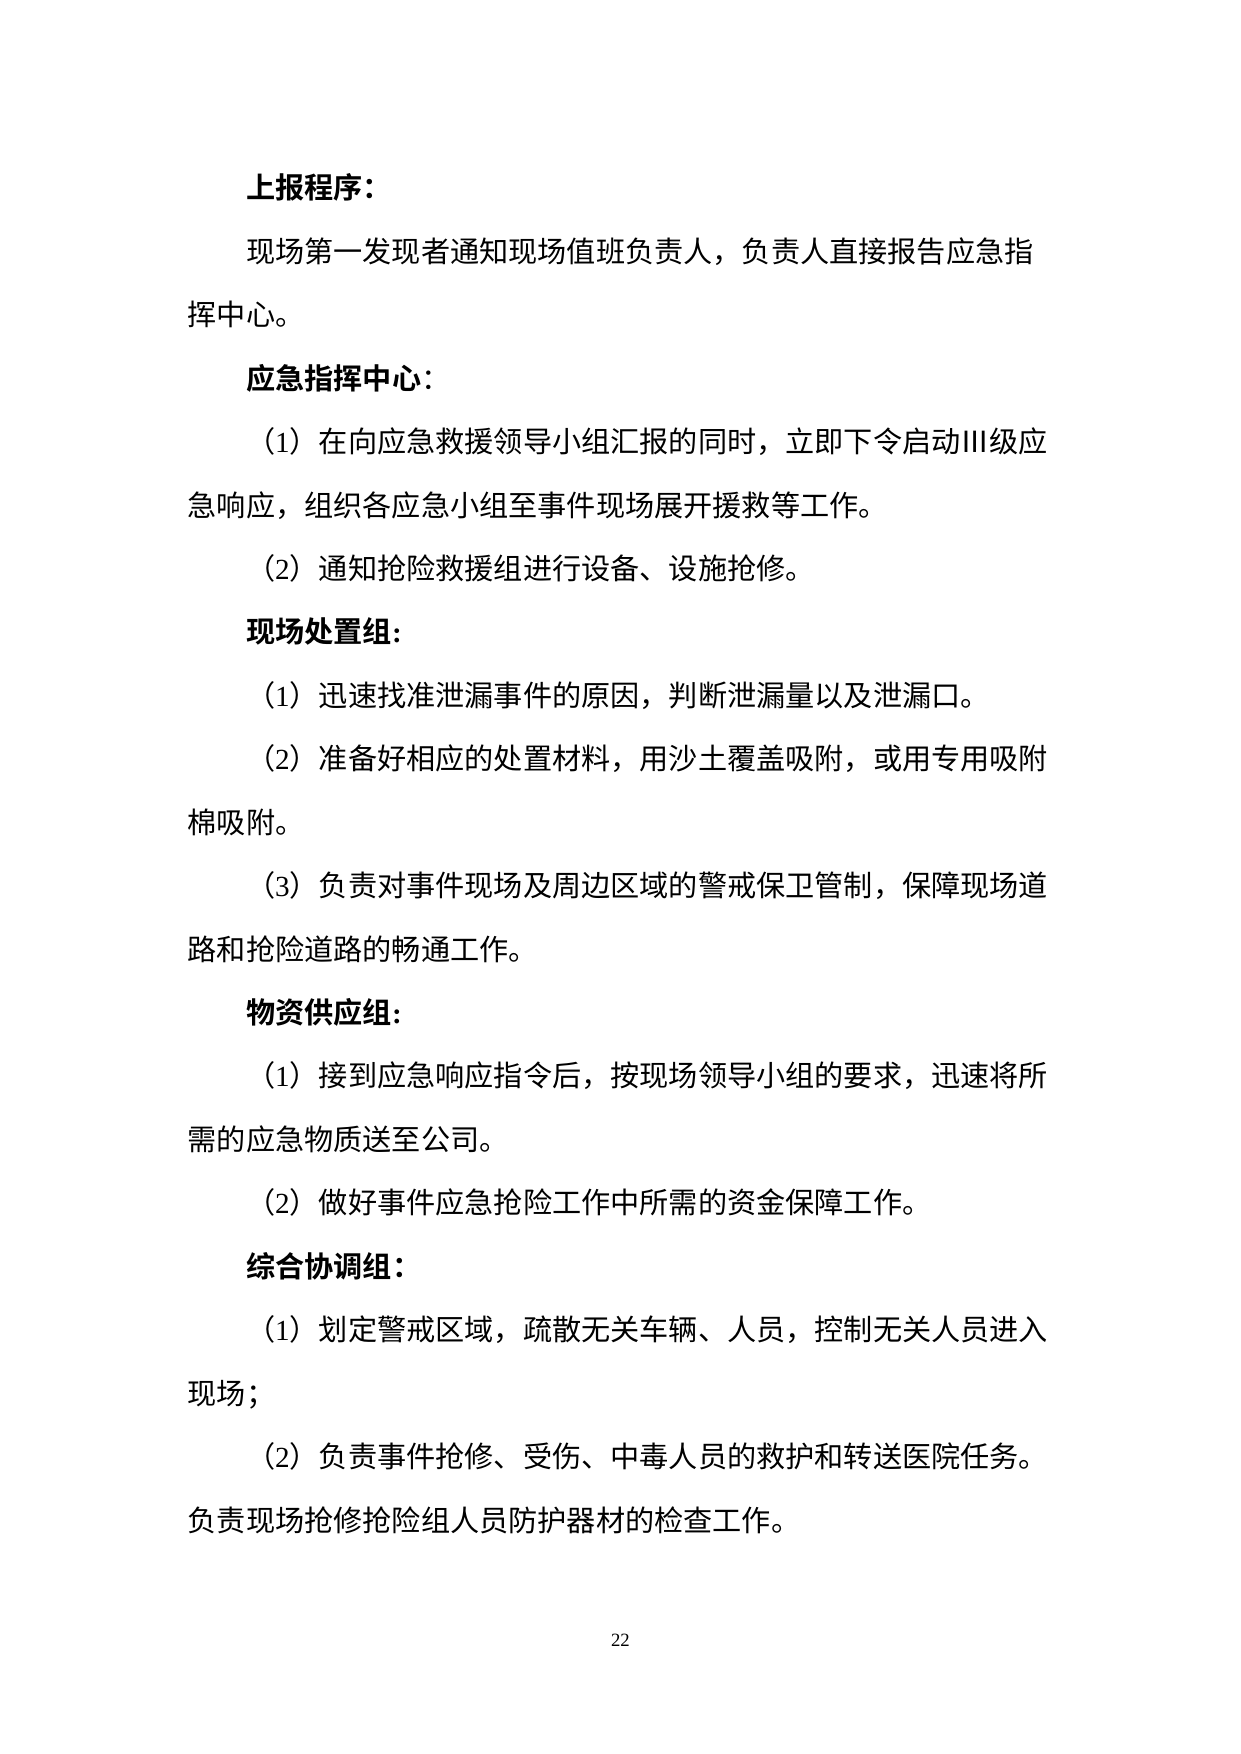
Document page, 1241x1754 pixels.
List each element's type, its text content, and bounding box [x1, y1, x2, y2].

text 现场第一发现者通知现场值班负责人，负责人直接报告应急指挥中心。 [187, 228, 1053, 334]
text （2）准备好相应的处置材料，用沙土覆盖吸附，或用专用吸附棉吸附。 [187, 736, 1053, 842]
text 物资供应组: [187, 989, 1053, 1032]
text （3）负责对事件现场及周边区域的警戒保卫管制，保障现场道路和抢险道路的畅通工作。 [187, 863, 1053, 968]
text （1）划定警戒区域，疏散无关车辆、人员，控制无关人员进入现场； [187, 1307, 1053, 1412]
text 上报程序： [187, 165, 1053, 207]
text （2）负责事件抢修、受伤、中毒人员的救护和转送医院任务。负责现场抢修抢险组人员防护器材的检查工作。 [187, 1434, 1053, 1539]
text （1）接到应急响应指令后，按现场领导小组的要求，迅速将所需的应急物质送至公司。 [187, 1053, 1053, 1159]
text （2）做好事件应急抢险工作中所需的资金保障工作。 [187, 1180, 1053, 1222]
text （2）通知抢险救援组进行设备、设施抢修。 [187, 546, 1053, 588]
text 综合协调组： [187, 1243, 1053, 1286]
text （1）在向应急救援领导小组汇报的同时，立即下令启动Ⅲ级应急响应，组织各应急小组至事件现场展开援救等工作。 [187, 419, 1053, 524]
text （1）迅速找准泄漏事件的原因，判断泄漏量以及泄漏口。 [187, 672, 1053, 715]
text 应急指挥中心： [187, 355, 1053, 397]
text 现场处置组: [187, 609, 1053, 651]
